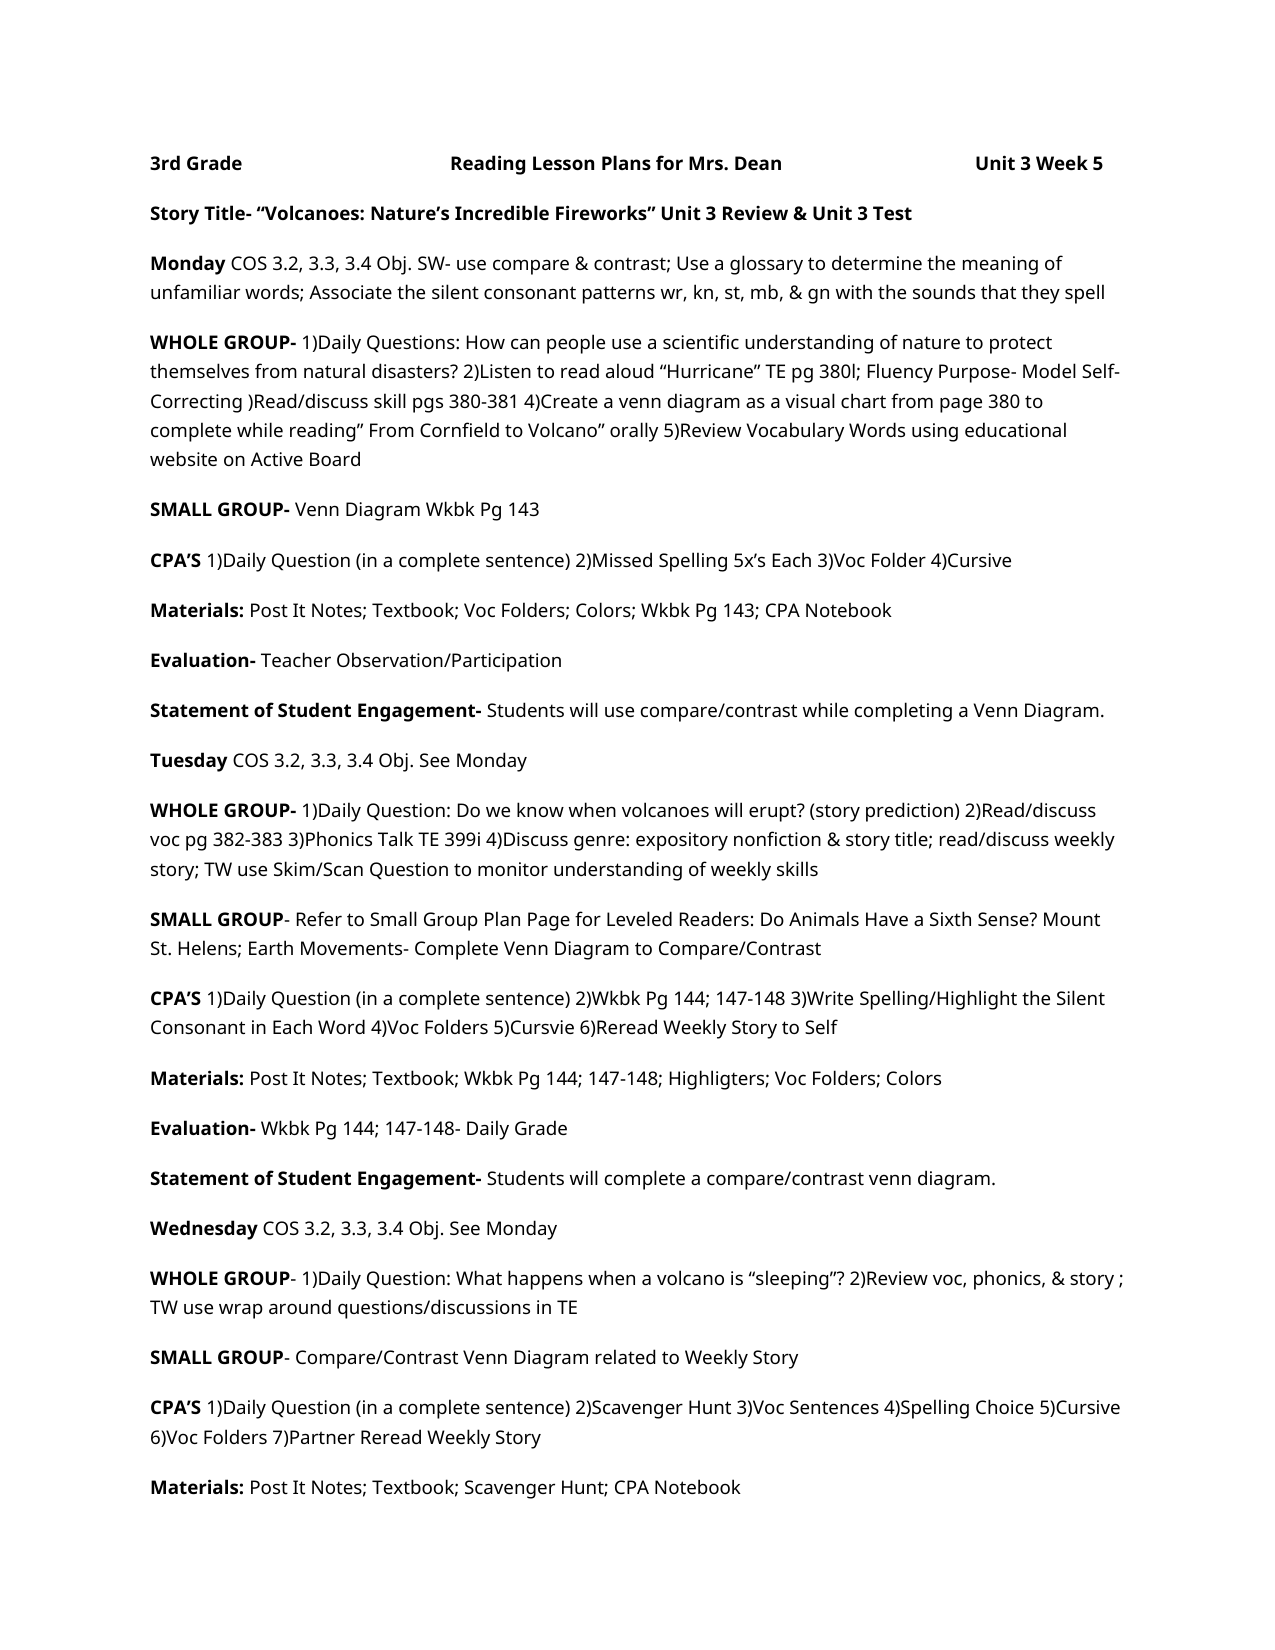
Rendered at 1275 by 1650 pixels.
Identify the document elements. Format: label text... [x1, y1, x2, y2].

text CPA’S 1)Daily Question (in a complete sentence) 2)Scavenger Hunt 3)Voc Sentences 4)Spelling Choice 5)Cursive 6)Voc Folders 7)Partner Reread Weekly Story [150, 1395, 1125, 1449]
text Wednesday COS 3.2, 3.3, 3.4 Obj. See Monday [150, 1215, 1125, 1241]
text Monday COS 3.2, 3.3, 3.4 Obj. SW- use compare & contrast; Use a glossary to determine the meaning of unfamiliar words; Associate the silent consonant patterns wr, kn, st, mb, & gn with the sounds that they spell [150, 250, 1125, 305]
text Materials: Post It Notes; Textbook; Voc Folders; Colors; Wkbk Pg 143; CPA Notebook [150, 597, 1125, 622]
text Evaluation- Wkbk Pg 144; 147-148- Daily Grade [150, 1115, 1125, 1140]
text 3rd Grade Reading Lesson Plans for Mrs. Dean Unit 3 Week 5 [150, 150, 1125, 176]
text Story Title- “Volcanoes: Nature’s Incredible Fireworks” Unit 3 Review & Unit 3 Test [150, 200, 1125, 226]
text Tuesday COS 3.2, 3.3, 3.4 Obj. See Monday [150, 747, 1125, 773]
text WHOLE GROUP- 1)Daily Question: What happens when a volcano is “sleeping”? 2)Review voc, phonics, & story ; TW use wrap around questions/discussions in TE [150, 1265, 1125, 1320]
text Statement of Student Engagement- Students will use compare/contrast while completing a Venn Diagram. [150, 697, 1125, 723]
text SMALL GROUP- Venn Diagram Wkbk Pg 143 [150, 497, 1125, 522]
text CPA’S 1)Daily Question (in a complete sentence) 2)Missed Spelling 5x’s Each 3)Voc Folder 4)Cursive [150, 547, 1125, 572]
text Materials: Post It Notes; Textbook; Scavenger Hunt; CPA Notebook [150, 1474, 1125, 1499]
text WHOLE GROUP- 1)Daily Question: Do we know when volcanoes will erupt? (story prediction) 2)Read/discuss voc pg 382-383 3)Phonics Talk TE 399i 4)Discuss genre: expository nonfiction & story title; read/discuss weekly story; TW use Skim/Scan Question to monitor understanding of weekly skills [150, 797, 1125, 881]
text WHOLE GROUP- 1)Daily Questions: How can people use a scientific understanding of nature to protect themselves from natural disasters? 2)Listen to read aloud “Hurricane” TE pg 380l; Fluency Purpose- Model Self- Correcting )Read/discuss skill pgs 380-381 4)Create a venn diagram as a visual chart from page 380 to complete while reading” From Cornfield to Volcano” orally 5)Review Vocabulary Words using educational website on Active Board [150, 329, 1125, 472]
text Evaluation- Teacher Observation/Participation [150, 647, 1125, 673]
text SMALL GROUP- Compare/Contrast Venn Diagram related to Weekly Story [150, 1344, 1125, 1370]
text Statement of Student Engagement- Students will complete a compare/contrast venn diagram. [150, 1165, 1125, 1191]
text Materials: Post It Notes; Textbook; Wkbk Pg 144; 147-148; Highligters; Voc Folders; Colors [150, 1065, 1125, 1090]
text CPA’S 1)Daily Question (in a complete sentence) 2)Wkbk Pg 144; 147-148 3)Write Spelling/Highlight the Silent Consonant in Each Word 4)Voc Folders 5)Cursvie 6)Reread Weekly Story to Self [150, 985, 1125, 1040]
text SMALL GROUP- Refer to Small Group Plan Page for Leveled Readers: Do Animals Have a Sixth Sense? Mount St. Helens; Earth Movements- Complete Venn Diagram to Compare/Contrast [150, 906, 1125, 961]
